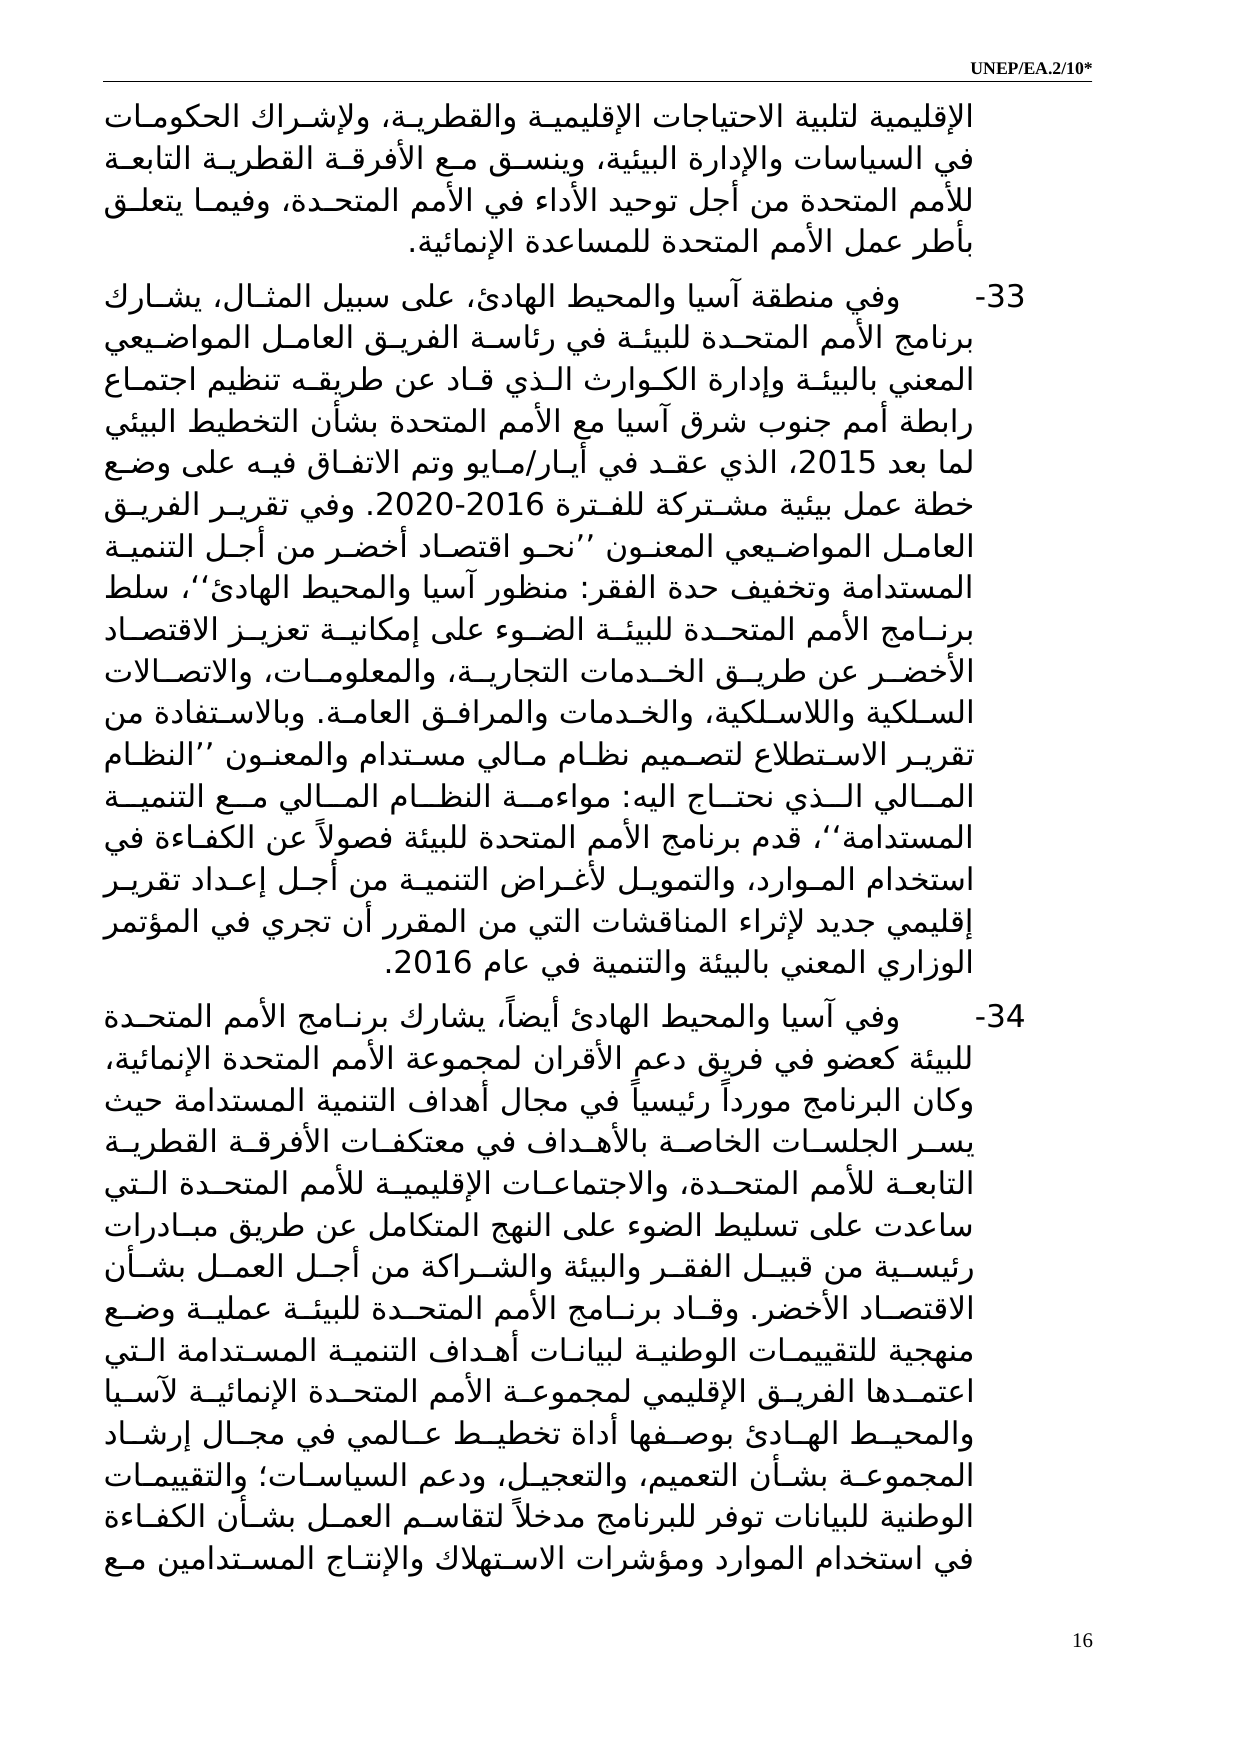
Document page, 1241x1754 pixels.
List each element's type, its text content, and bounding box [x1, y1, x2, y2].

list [103, 994, 974, 1578]
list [103, 94, 974, 261]
list وفي منطقة آسيا والمحيط الهادئ، على سبيل المثال، يشارك برنامج الأمم المتحدة للبيئة في رئاسة الفريق العامل المواضيعي المعني بالبيئة وإدارة الكوارث الذي قاد عن طريقه تنظيم اجتماع رابطة أمم جنوب شرق آسيا مع الأمم المتحدة بشأن التخطيط البيئي لما بعد 2015، الذي عقد في أيار/مايو وتم الاتفاق فيه على وضع خطة عمل بيئية مشتركة للفترة 2016-2020. وفي تقرير الفريق العامل المواضيعي المعنون ’’نحو اقتصاد أخضر من أجل التنمية المستدامة وتخفيف حدة الفقر: منظور آسيا والمحيط الهادئ‘‘، سلط برنامج الأمم المتحدة للبيئة الضوء على إمكانية تعزيز الاقتصاد الأخضر عن طريق الخدمات التجارية، والمعلومات، والاتصالات السلكية واللاسلكية، والخدمات والمرافق العامة. وبالاستفادة من تقرير الاستطلاع لتصميم نظام مالي مستدام والمعنون ’’النظام المالي الذي نحتاج اليه: مواءمة النظام المالي مع التنمية المستدامة‘‘، قدم برنامج الأمم المتحدة للبيئة فصولاً عن الكفاءة في استخدام الموارد، والتمويل لأغراض التنمية من أجل إعداد تقرير إقليمي جديد لإثراء المناقشات التي من المقرر أن تجري في المؤتمر الوزاري المعني بالبيئة والتنمية في عام 2016. [103, 274, 974, 982]
